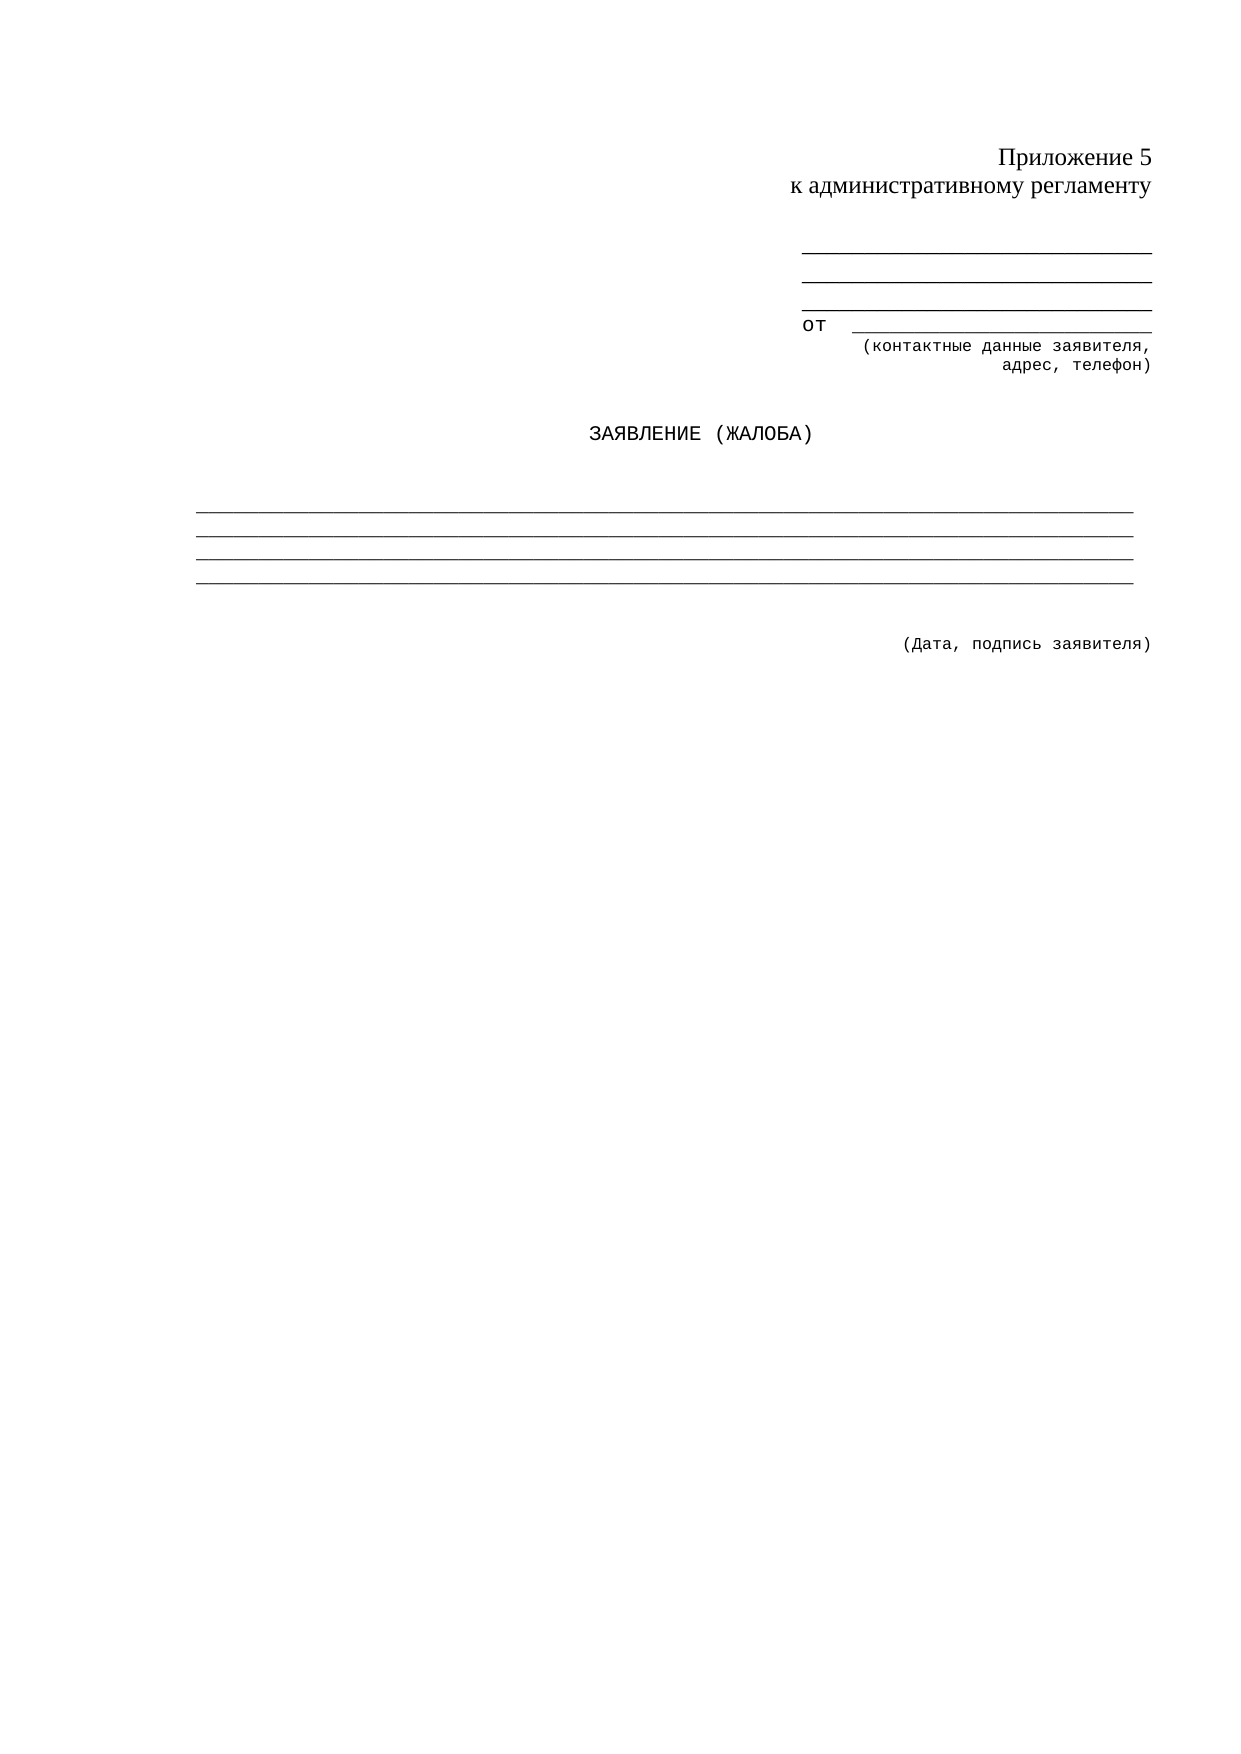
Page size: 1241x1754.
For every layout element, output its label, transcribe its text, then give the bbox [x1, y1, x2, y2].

text ____________________________ [177, 257, 1152, 286]
text ___________________________________________________________________________ [177, 517, 1152, 541]
text ___________________________________________________________________________ [177, 565, 1152, 588]
text адрес, телефон) [177, 357, 1152, 376]
text (Дата, подпись заявителя) [177, 636, 1152, 654]
text от ________________________ [177, 314, 1152, 338]
text ___________________________________________________________________________ [177, 541, 1152, 565]
text к административному регламенту [177, 171, 1152, 199]
text ___________________________________________________________________________ [177, 494, 1152, 517]
text (контактные данные заявителя, [177, 338, 1152, 357]
text ____________________________ [177, 286, 1152, 314]
text ____________________________ [177, 228, 1152, 257]
text ЗАЯВЛЕНИЕ (ЖАЛОБА) [177, 423, 1152, 447]
text Приложение 5 [177, 142, 1152, 171]
